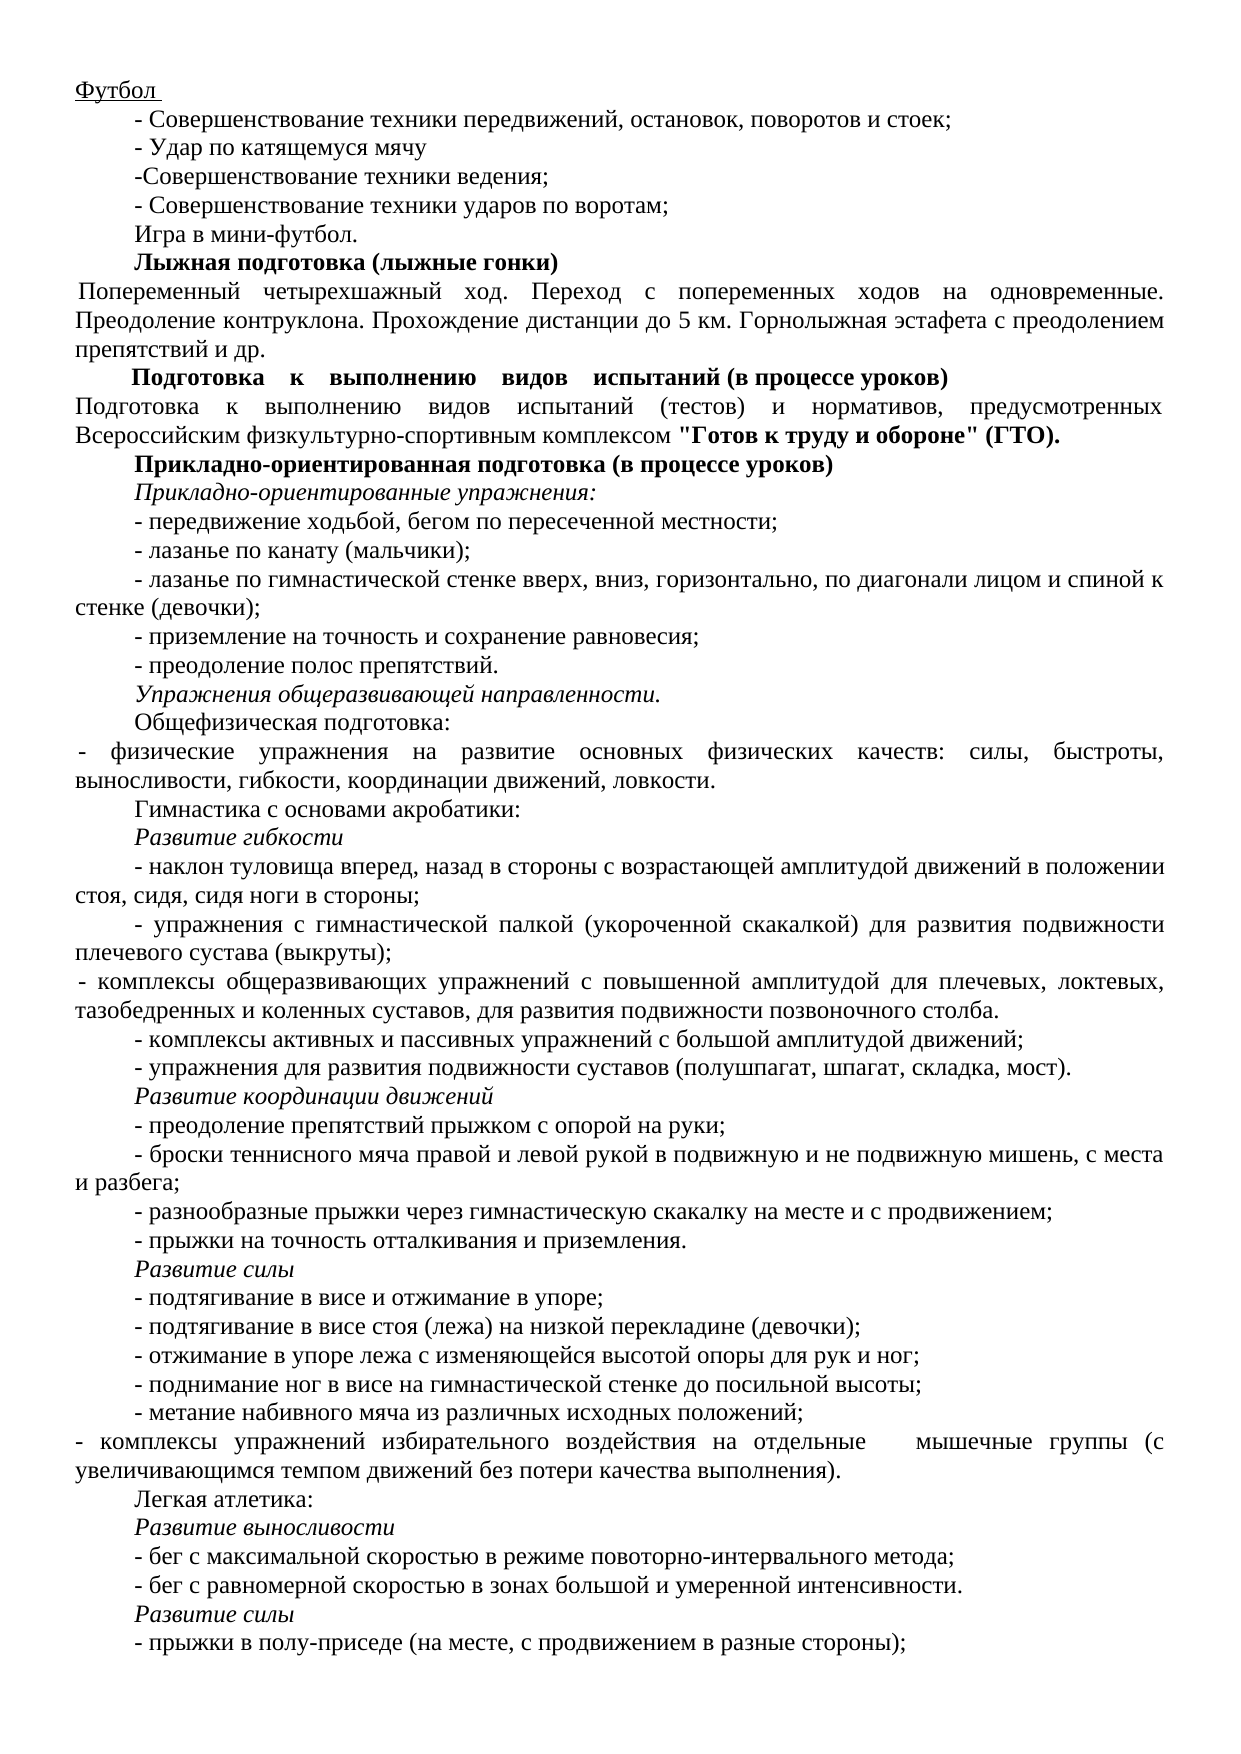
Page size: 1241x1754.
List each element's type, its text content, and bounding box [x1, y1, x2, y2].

text Подготовка к выполнению видов испытаний (тестов) и нормативов, предусмотренных Всероссийским физкультурно-спортивным комплексом "Готов к труду и обороне" (ГТО). [75, 391, 1165, 449]
text Упражнения общеразвивающей направленности. [75, 679, 1165, 707]
text - упражнения для развития подвижности суставов (полушпагат, шпагат, складка, мост). [75, 1052, 1165, 1081]
text Развитие выносливости [75, 1512, 1165, 1541]
text Развитие силы [75, 1599, 1165, 1627]
text - упражнения с гимнастической палкой (укороченной скакалкой) для развития подвижности плечевого сустава (выкруты); [75, 909, 1165, 966]
text - наклон туловища вперед, назад в стороны с возрастающей амплитудой движений в положении стоя, сидя, сидя ноги в стороны; [75, 851, 1165, 909]
text Гимнастика с основами акробатики: [75, 794, 1165, 822]
text Развитие силы [75, 1254, 1165, 1282]
text - Совершенствование техники ударов по воротам; [75, 190, 1165, 219]
text Прикладно-ориентированная подготовка (в процессе уроков) [75, 449, 1165, 477]
text - поднимание ног в висе на гимнастической стенке до посильной высоты; [75, 1369, 1165, 1397]
text - бег с максимальной скоростью в режиме повоторно-интервального метода; [75, 1541, 1165, 1570]
text - комплексы активных и пассивных упражнений с большой амплитудой движений; [75, 1024, 1165, 1052]
text - комплексы упражнений избирательного воздействия на отдельные мышечные группы (с увеличивающимся темпом движений без потери качества выполнения). [75, 1426, 1165, 1484]
text - лазанье по гимнастической стенке вверх, вниз, горизонтально, по диагонали лицом и спиной к стенке (девочки); [75, 564, 1165, 621]
text - физические упражнения на развитие основных физических качеств: силы, быстроты, выносливости, гибкости, координации движений, ловкости. [75, 736, 1165, 794]
text - подтягивание в висе и отжимание в упоре; [75, 1282, 1165, 1311]
text - разнообразные прыжки через гимнастическую скакалку на месте и с продвижением; [75, 1196, 1165, 1225]
text - бег с равномерной скоростью в зонах большой и умеренной интенсивности. [75, 1570, 1165, 1599]
text Общефизическая подготовка: [75, 707, 1165, 736]
text - Удар по катящемуся мячу [75, 132, 1165, 161]
text - отжимание в упоре лежа с изменяющейся высотой опоры для рук и ног; [75, 1340, 1165, 1369]
text Легкая атлетика: [75, 1484, 1165, 1512]
text Попеременный четырехшажный ход. Переход с попеременных ходов на одновременные. Преодоление контруклона. Прохождение дистанции до . Горнолыжная эстафета с преодолением препятствий и др. [75, 276, 1165, 362]
text - преодоление препятствий прыжком с опорой на руки; [75, 1110, 1165, 1139]
text -Совершенствование техники ведения; [75, 161, 1165, 190]
text - прыжки на точность отталкивания и приземления. [75, 1225, 1165, 1254]
text - комплексы общеразвивающих упражнений с повышенной амплитудой для плечевых, локтевых, тазобедренных и коленных суставов, для развития подвижности позвоночного столба. [75, 966, 1165, 1024]
text Футбол [75, 75, 1165, 104]
text - прыжки в полу-приседе (на месте, с продвижением в разные стороны); [75, 1627, 1165, 1656]
text - броски теннисного мяча правой и левой рукой в подвижную и не подвижную мишень, с места и разбега; [75, 1139, 1165, 1196]
text Прикладно-ориентированные упражнения: [75, 477, 1165, 506]
text Подготовка к выполнению видов испытаний (в процессе уроков) [75, 362, 1165, 391]
text Развитие гибкости [75, 822, 1165, 851]
text - приземление на точность и сохранение равновесия; [75, 621, 1165, 650]
text - подтягивание в висе стоя (лежа) на низкой перекладине (девочки); [75, 1311, 1165, 1340]
text - лазанье по канату (мальчики); [75, 535, 1165, 564]
text - метание набивного мяча из различных исходных положений; [75, 1397, 1165, 1426]
text Лыжная подготовка (лыжные гонки) [75, 247, 1165, 276]
text - передвижение ходьбой, бегом по пересеченной местности; [75, 506, 1165, 535]
text - преодоление полос препятствий. [75, 650, 1165, 679]
text Игра в мини-футбол. [75, 219, 1165, 247]
text Развитие координации движений [75, 1081, 1165, 1110]
text - Совершенствование техники передвижений, остановок, поворотов и стоек; [75, 104, 1165, 132]
